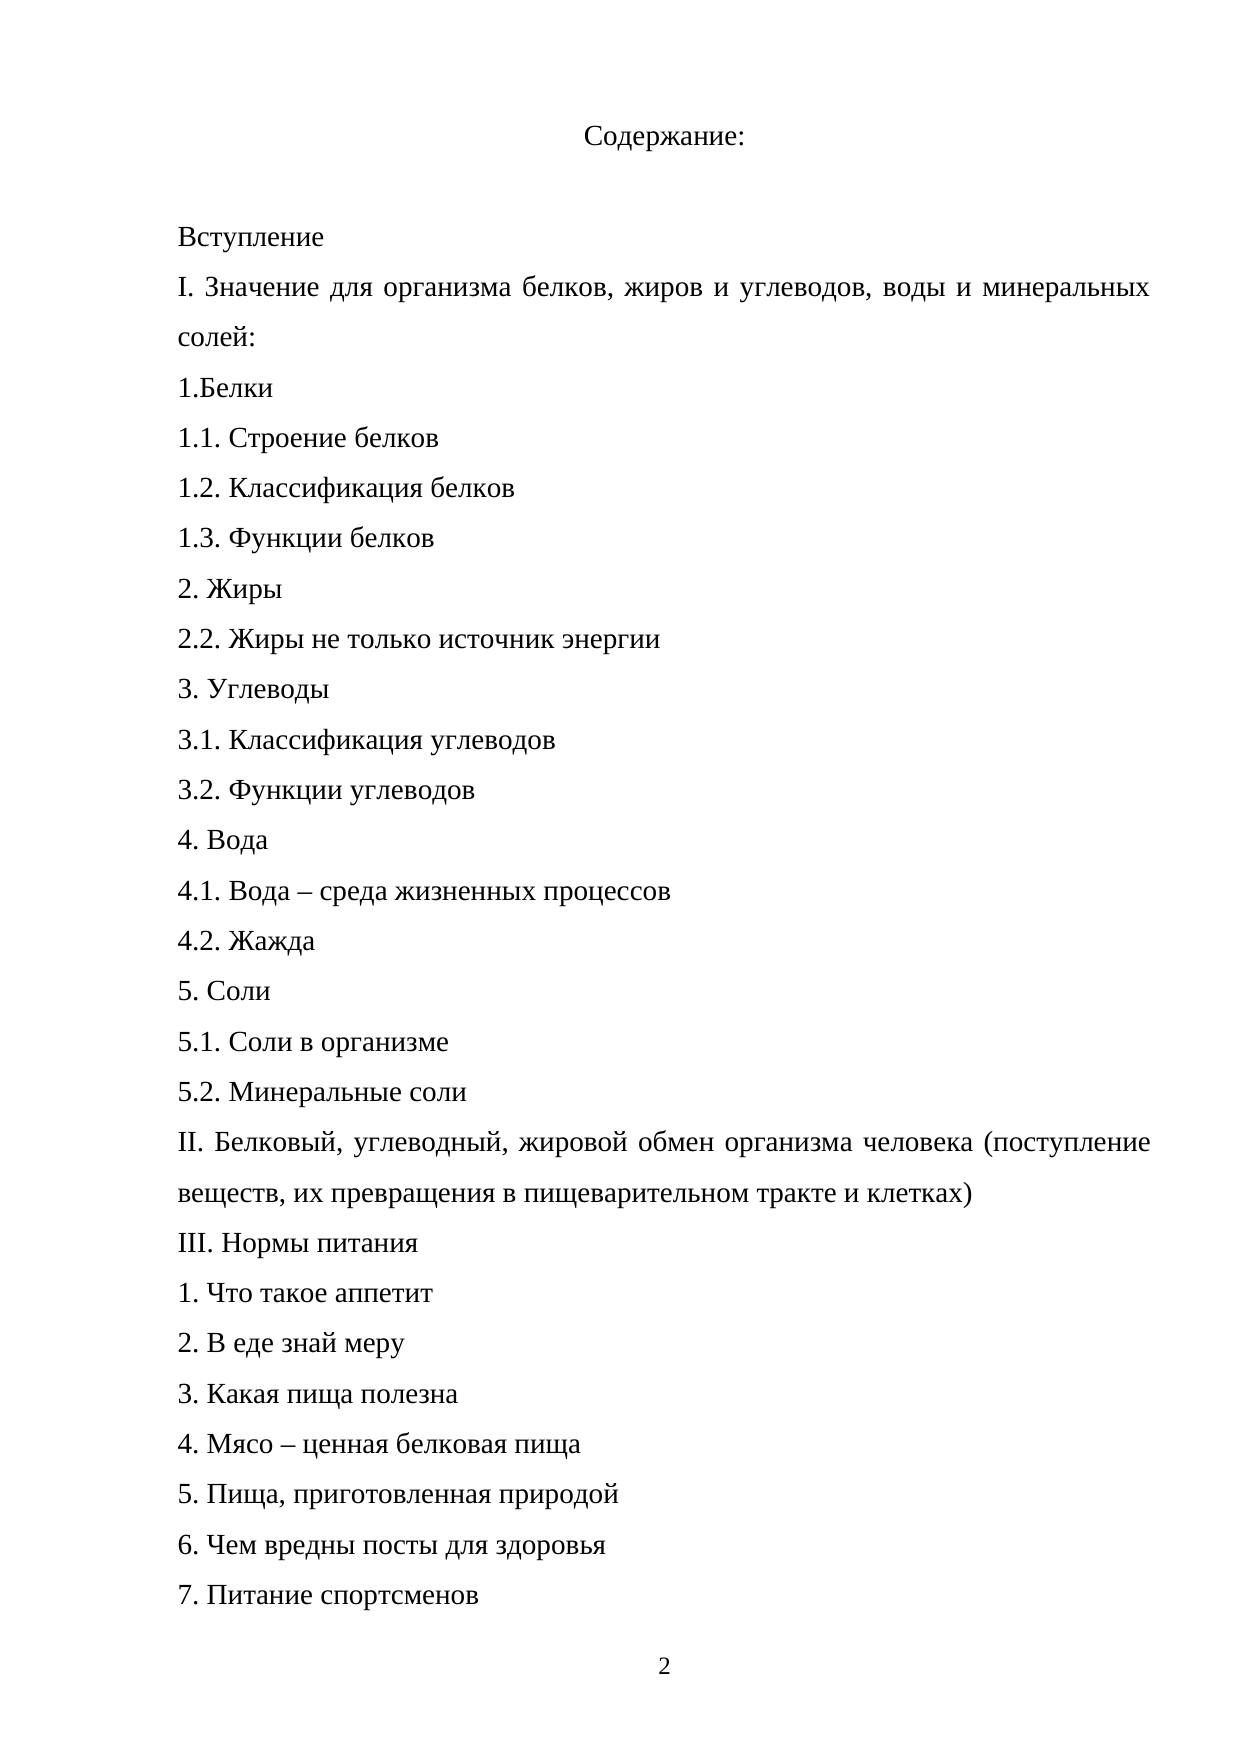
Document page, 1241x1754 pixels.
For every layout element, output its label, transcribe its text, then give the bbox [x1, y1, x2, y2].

text 7. Питание спортсменов [177, 1577, 1152, 1611]
text 5.2. Минеральные соли [177, 1074, 1152, 1108]
text 2. В еде знай меру [177, 1326, 1152, 1359]
text I. Значение для организма белков, жиров и углеводов, воды и минеральных солей: [177, 269, 1152, 353]
text II. Белковый, углеводный, жировой обмен организма человека (поступление веществ, их превращения в пищеварительном тракте и клетках) [177, 1124, 1152, 1208]
text 4. Вода [177, 822, 1152, 856]
text 3.1. Классификация углеводов [177, 722, 1152, 755]
text 5.1. Соли в организме [177, 1024, 1152, 1057]
text 1.1. Строение белков [177, 420, 1152, 453]
text 1. Что такое аппетит [177, 1275, 1152, 1309]
text III. Нормы питания [177, 1225, 1152, 1258]
text 5. Соли [177, 973, 1152, 1007]
text Вступление [177, 219, 1152, 252]
text 1.3. Функции белков [177, 521, 1152, 554]
text 3. Углеводы [177, 672, 1152, 705]
text 2.2. Жиры не только источник энергии [177, 621, 1152, 655]
text 3.2. Функции углеводов [177, 772, 1152, 806]
text 6. Чем вредны посты для здоровья [177, 1527, 1152, 1560]
text 4.2. Жажда [177, 923, 1152, 957]
text 2. Жиры [177, 571, 1152, 604]
text 4. Мясо – ценная белковая пища [177, 1426, 1152, 1460]
text 1.Белки [177, 370, 1152, 403]
text Содержание: [177, 118, 1152, 152]
text 5. Пища, приготовленная природой [177, 1477, 1152, 1510]
text 3. Какая пища полезна [177, 1376, 1152, 1409]
text 4.1. Вода – среда жизненных процессов [177, 873, 1152, 906]
text 1.2. Классификация белков [177, 470, 1152, 504]
